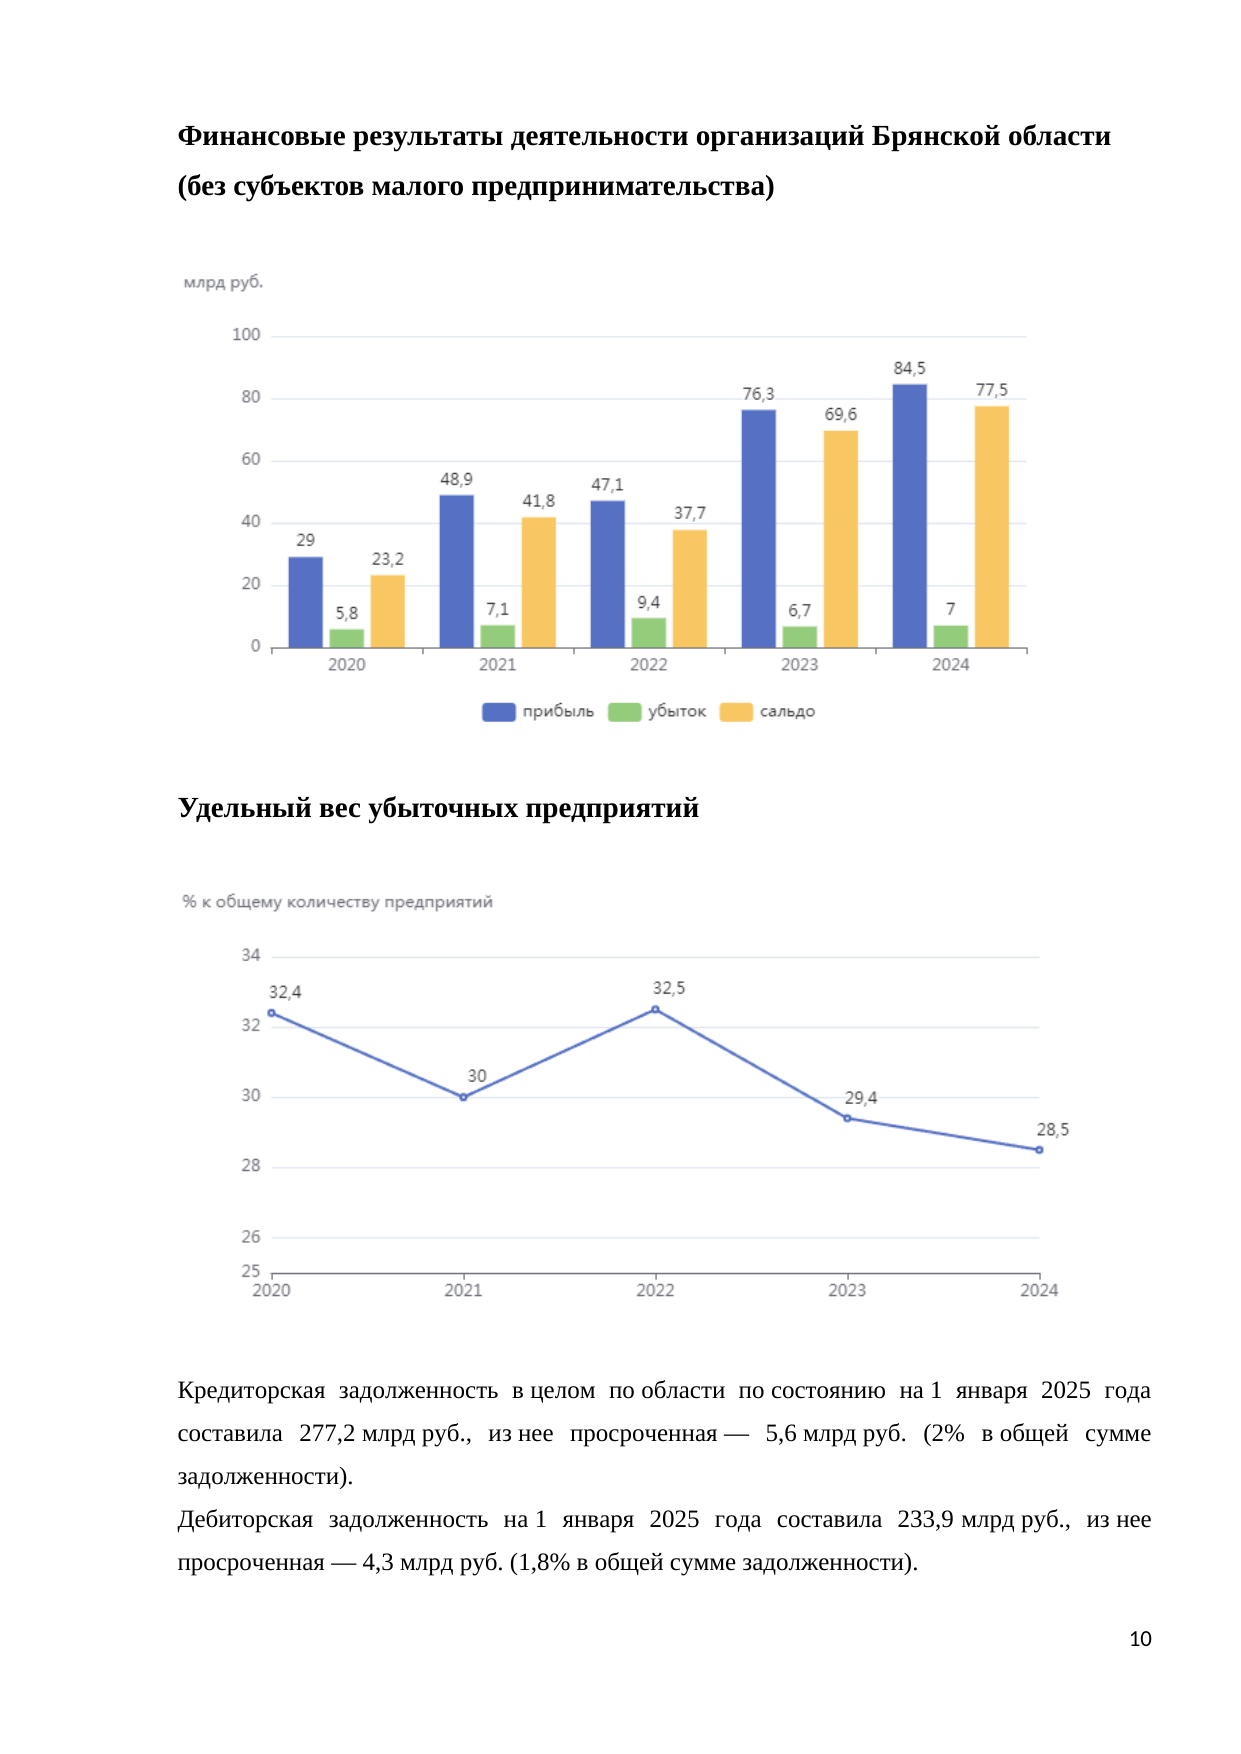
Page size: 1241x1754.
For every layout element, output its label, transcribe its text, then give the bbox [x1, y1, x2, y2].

subtitle Удельный вес убыточных предприятий [177, 790, 1152, 824]
picture [177, 247, 1152, 745]
subtitle Финансовые результаты деятельности организаций Брянской области (без субъектов малого предпринимательства) [177, 118, 1152, 202]
text Кредиторская задолженность в целом по области по состоянию на 1 января 2025 года составила 277,2 млрд руб., из нее просроченная — 5,6 млрд руб. (2% в общей сумме задолженности). [177, 1361, 1152, 1490]
picture [177, 869, 1152, 1361]
text Дебиторская задолженность на 1 января 2025 года составила 233,9 млрд руб., из нее просроченная — 4,3 млрд руб. (1,8% в общей сумме задолженности). [177, 1504, 1152, 1576]
